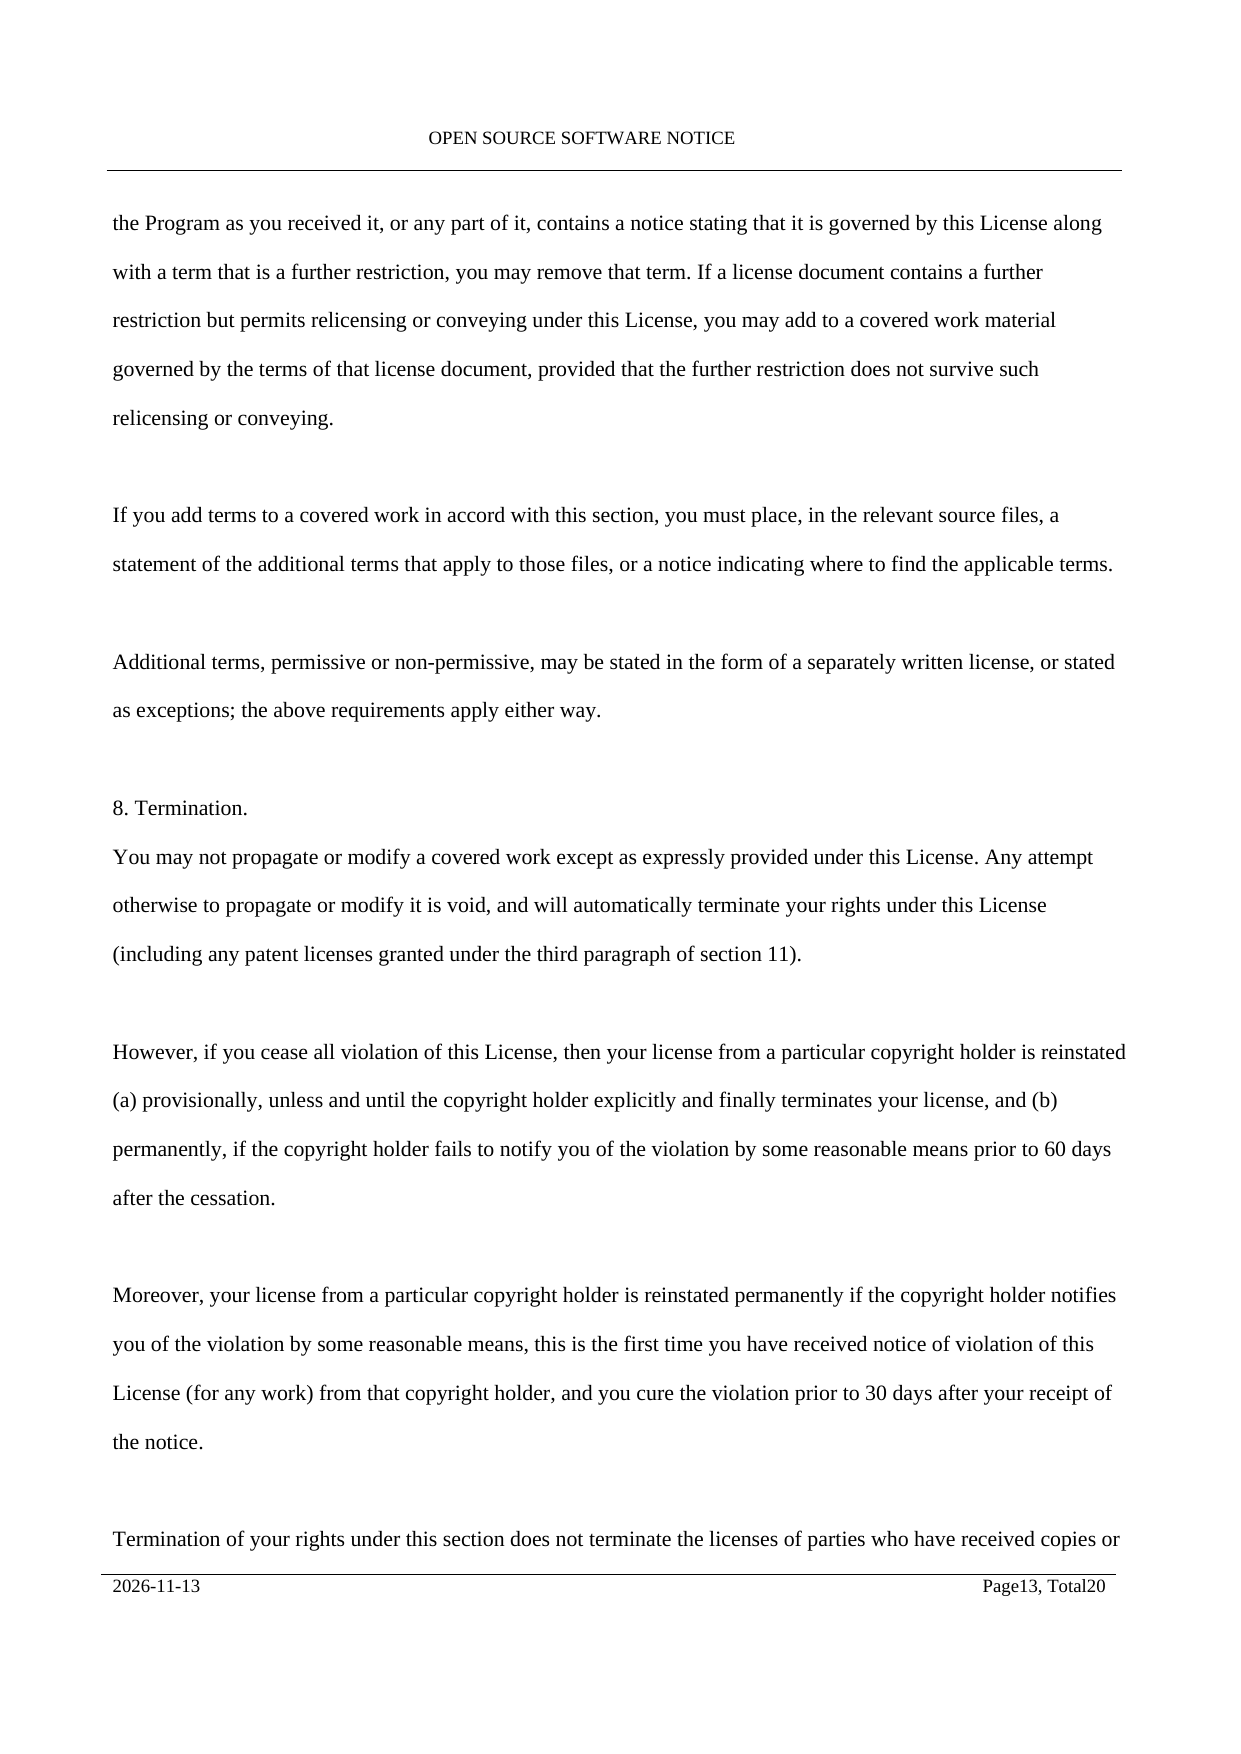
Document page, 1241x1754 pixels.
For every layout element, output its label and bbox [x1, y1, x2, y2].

text [112, 206, 1128, 1555]
